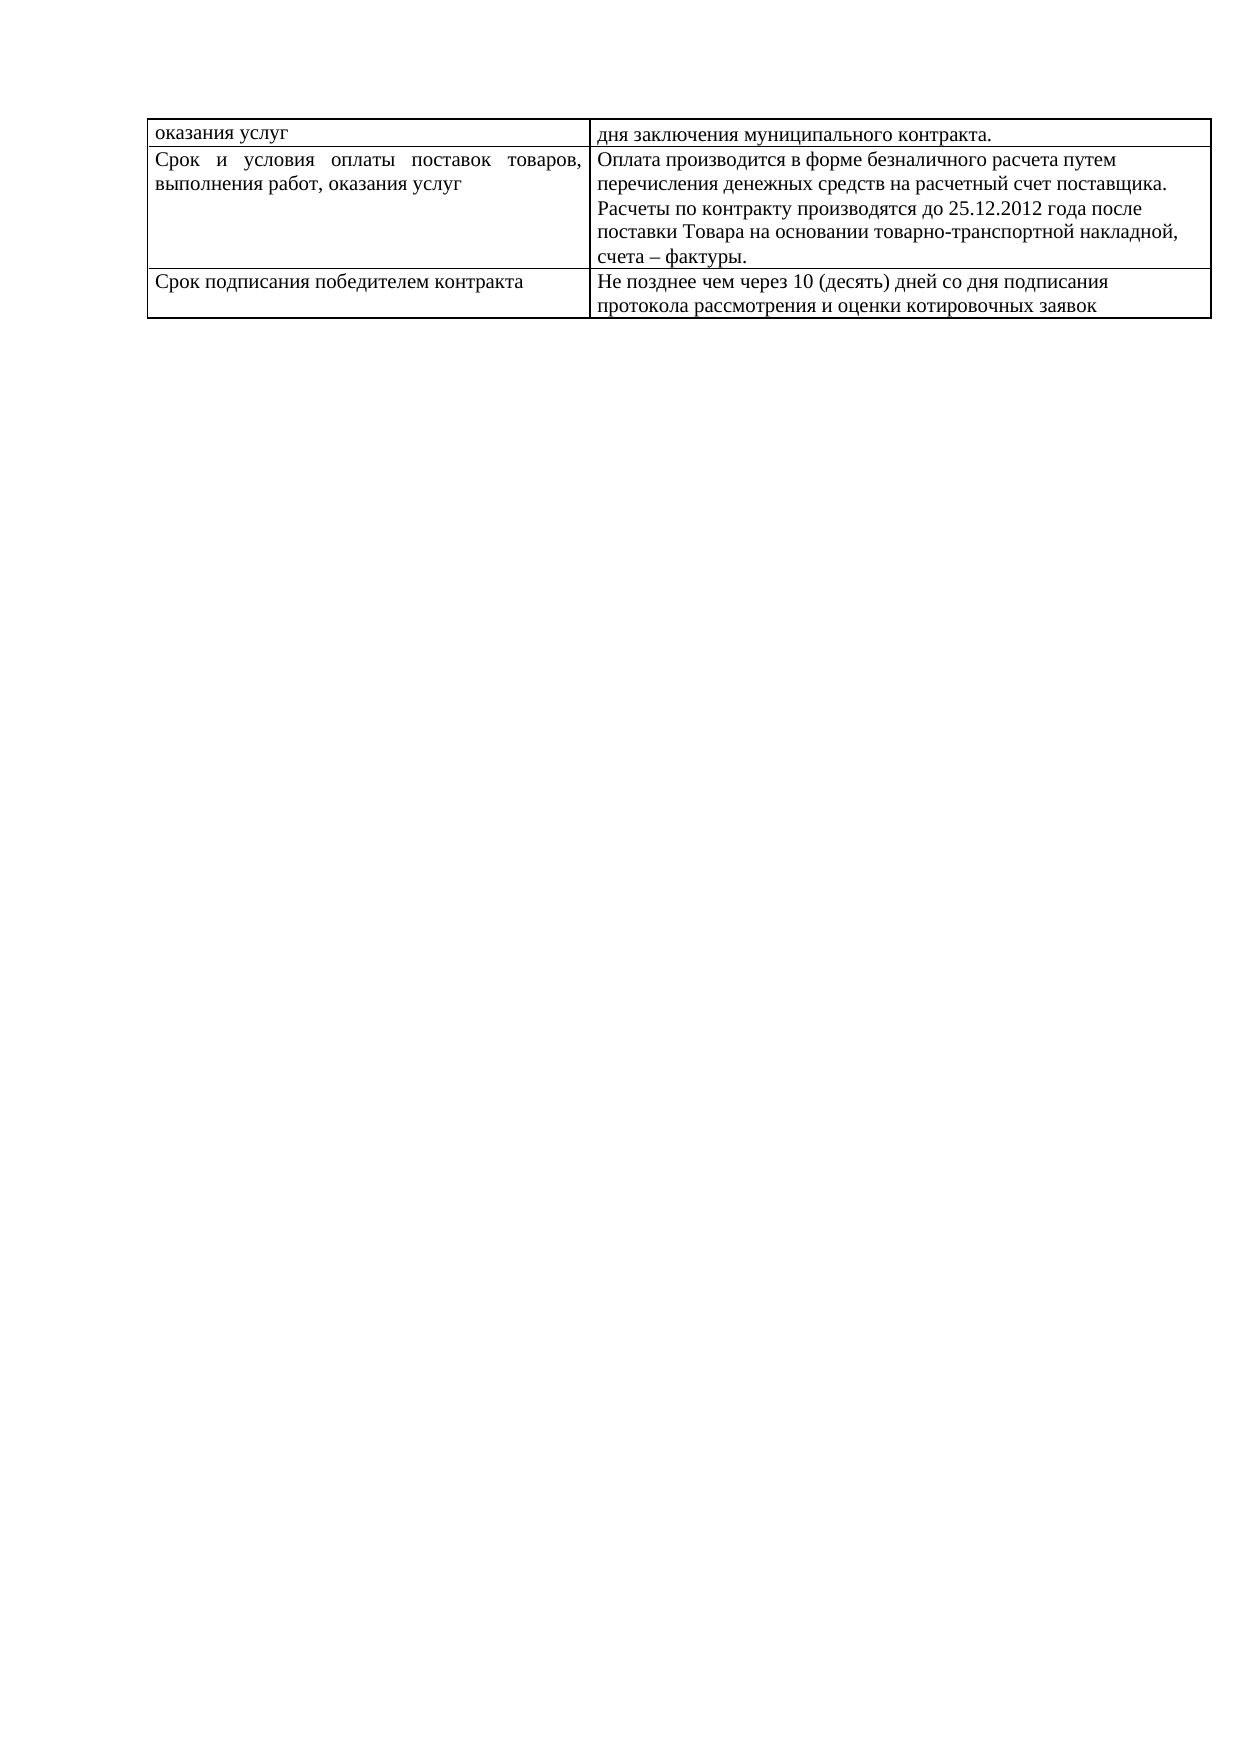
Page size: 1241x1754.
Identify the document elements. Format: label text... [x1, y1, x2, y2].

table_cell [591, 120, 1210, 146]
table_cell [148, 120, 589, 146]
table_cell Не позднее чем через 10 (десять) дней со дня подписания протокола рассмотрения и оценки котировочных заявок [591, 269, 1210, 317]
table_cell Оплата производится в форме безналичного расчета путем перечисления денежных средств на расчетный счет поставщика. Расчеты по контракту производятся до 25.12.2012 года после поставки Товара на основании товарно-транспортной накладной, счета – фактуры. [591, 147, 1210, 268]
table_cell Срок подписания победителем контракта [148, 269, 589, 317]
table_cell Срок и условия оплаты поставок товаров, выполнения работ, оказания услуг [148, 147, 589, 268]
